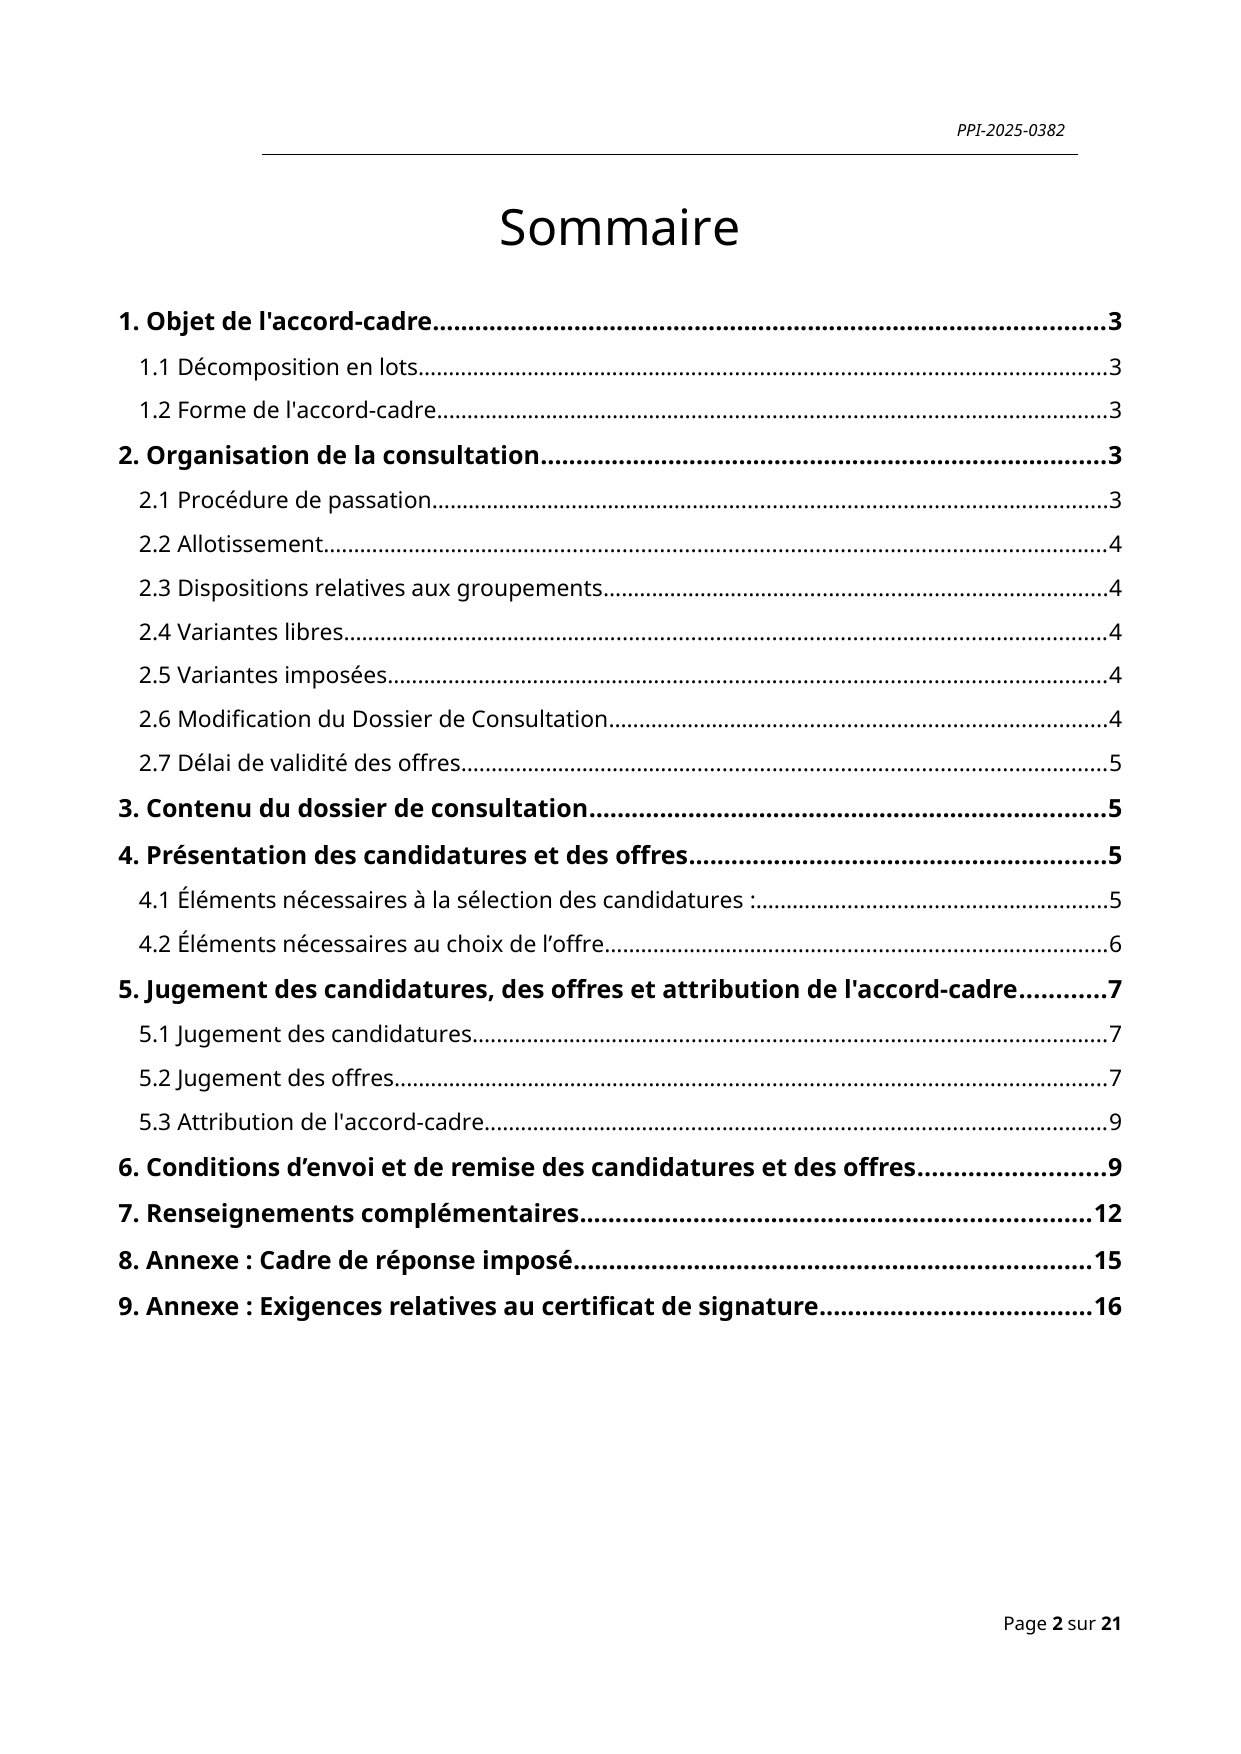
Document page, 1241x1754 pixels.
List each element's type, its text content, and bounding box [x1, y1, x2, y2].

text 4.1 Éléments nécessaires à la sélection des candidatures : 5 [139, 884, 1122, 915]
text 9. Annexe : Exigences relatives au certificat de signature 16 [118, 1289, 1122, 1323]
text 2.5 Variantes imposées 4 [139, 659, 1122, 691]
text 8. Annexe : Cadre de réponse imposé 15 [118, 1242, 1122, 1276]
text 5. Jugement des candidatures, des offres et attribution de l'accord-cadre 7 [118, 971, 1122, 1005]
text 2. Organisation de la consultation 3 [118, 438, 1122, 472]
text 4. Présentation des candidatures et des offres 5 [118, 837, 1122, 871]
text 5.1 Jugement des candidatures 7 [139, 1018, 1122, 1049]
text 7. Renseignements complémentaires 12 [118, 1196, 1122, 1230]
text Sommaire [118, 192, 1122, 260]
text 1.2 Forme de l'accord-cadre 3 [139, 394, 1122, 425]
text 6. Conditions d’envoi et de remise des candidatures et des offres 9 [118, 1149, 1122, 1183]
text 2.2 Allotissement 4 [139, 528, 1122, 559]
text 2.4 Variantes libres 4 [139, 616, 1122, 647]
text 2.1 Procédure de passation 3 [139, 484, 1122, 516]
text 2.6 Modification du Dossier de Consultation 4 [139, 703, 1122, 734]
text 1.1 Décomposition en lots 3 [139, 350, 1122, 382]
text 2.7 Délai de validité des offres 5 [139, 747, 1122, 778]
text 3. Contenu du dossier de consultation 5 [118, 791, 1122, 825]
text 2.3 Dispositions relatives aux groupements 4 [139, 572, 1122, 603]
text 4.2 Éléments nécessaires au choix de l’offre 6 [139, 928, 1122, 959]
text 5.2 Jugement des offres 7 [139, 1062, 1122, 1093]
text 1. Objet de l'accord-cadre 3 [118, 304, 1122, 338]
text 5.3 Attribution de l'accord-cadre 9 [139, 1105, 1122, 1137]
